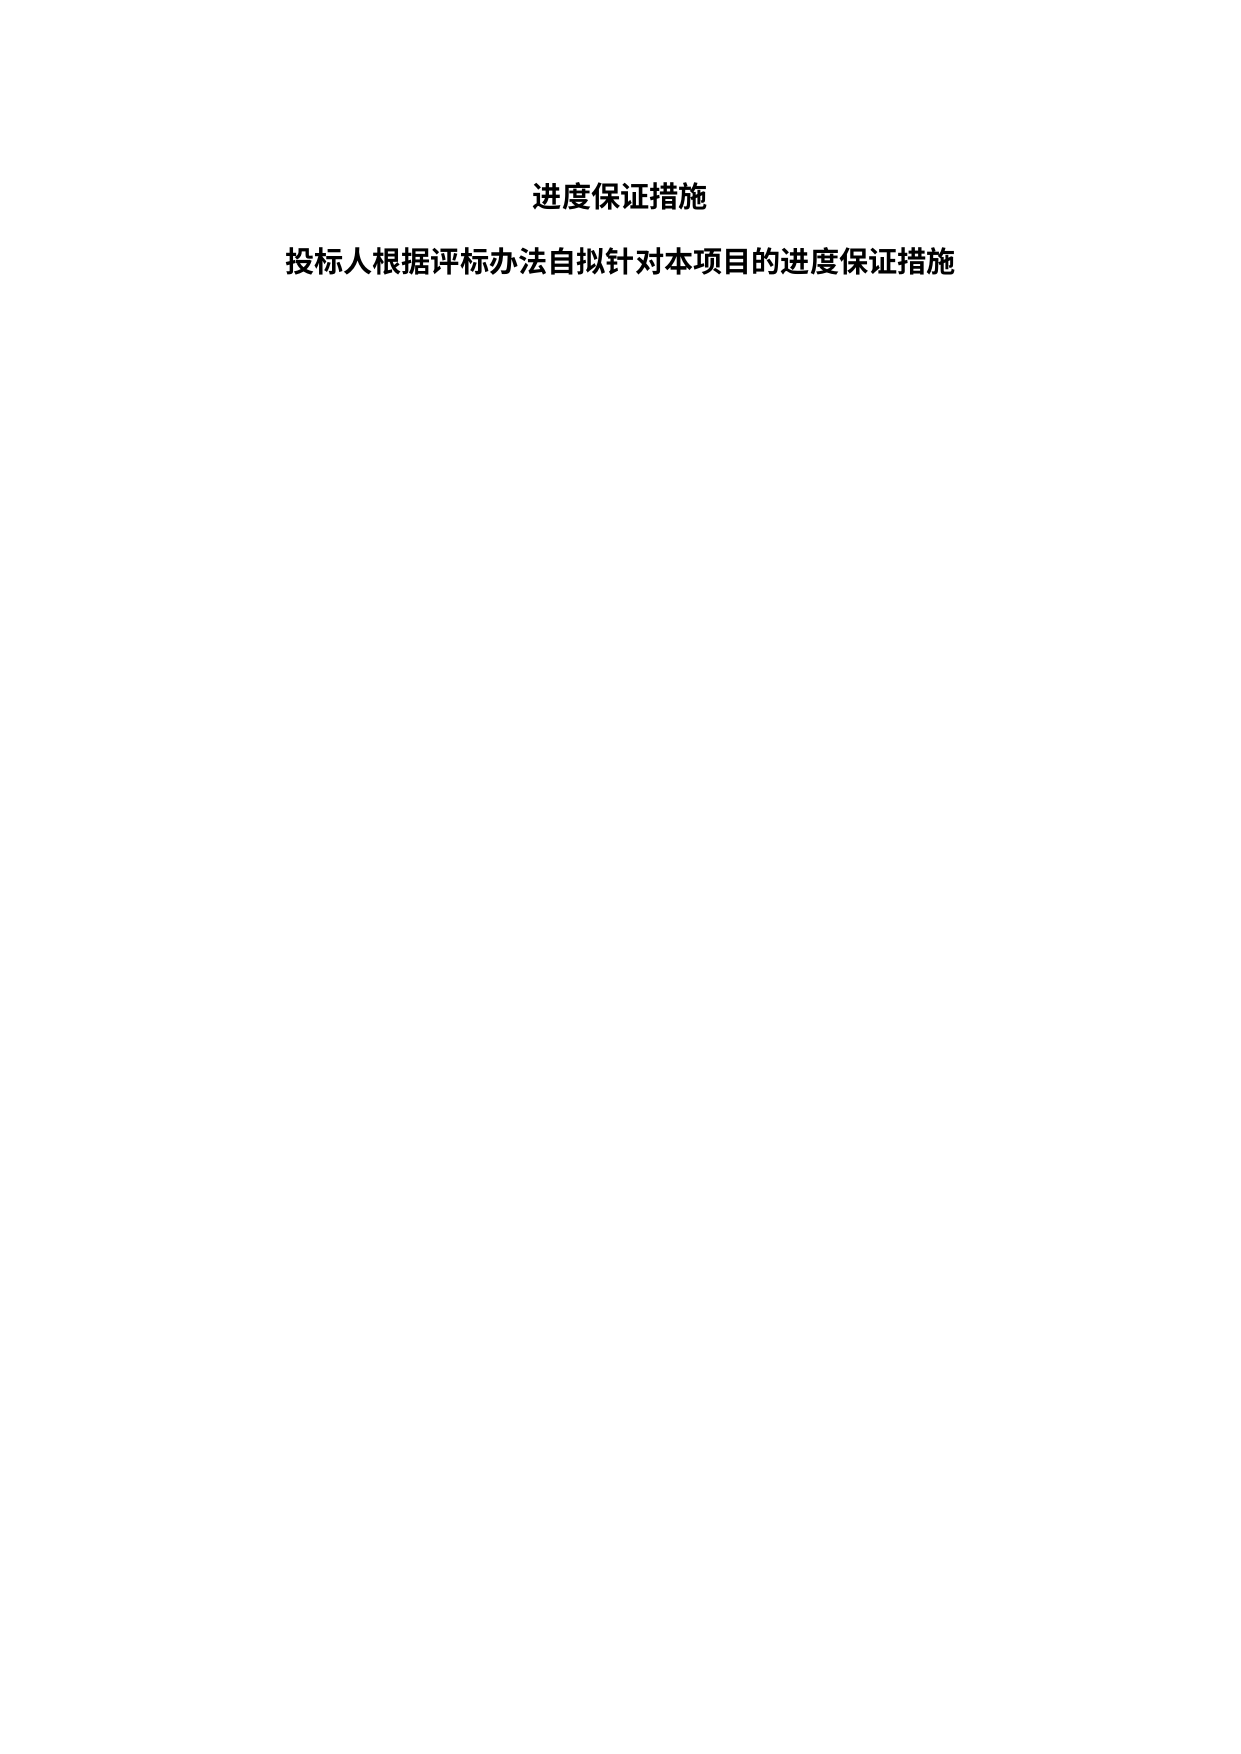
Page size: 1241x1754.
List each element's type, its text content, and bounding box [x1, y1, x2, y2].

text 进度保证措施 [187, 162, 1053, 227]
text 投标人根据评标办法自拟针对本项目的进度保证措施 [187, 227, 1053, 292]
